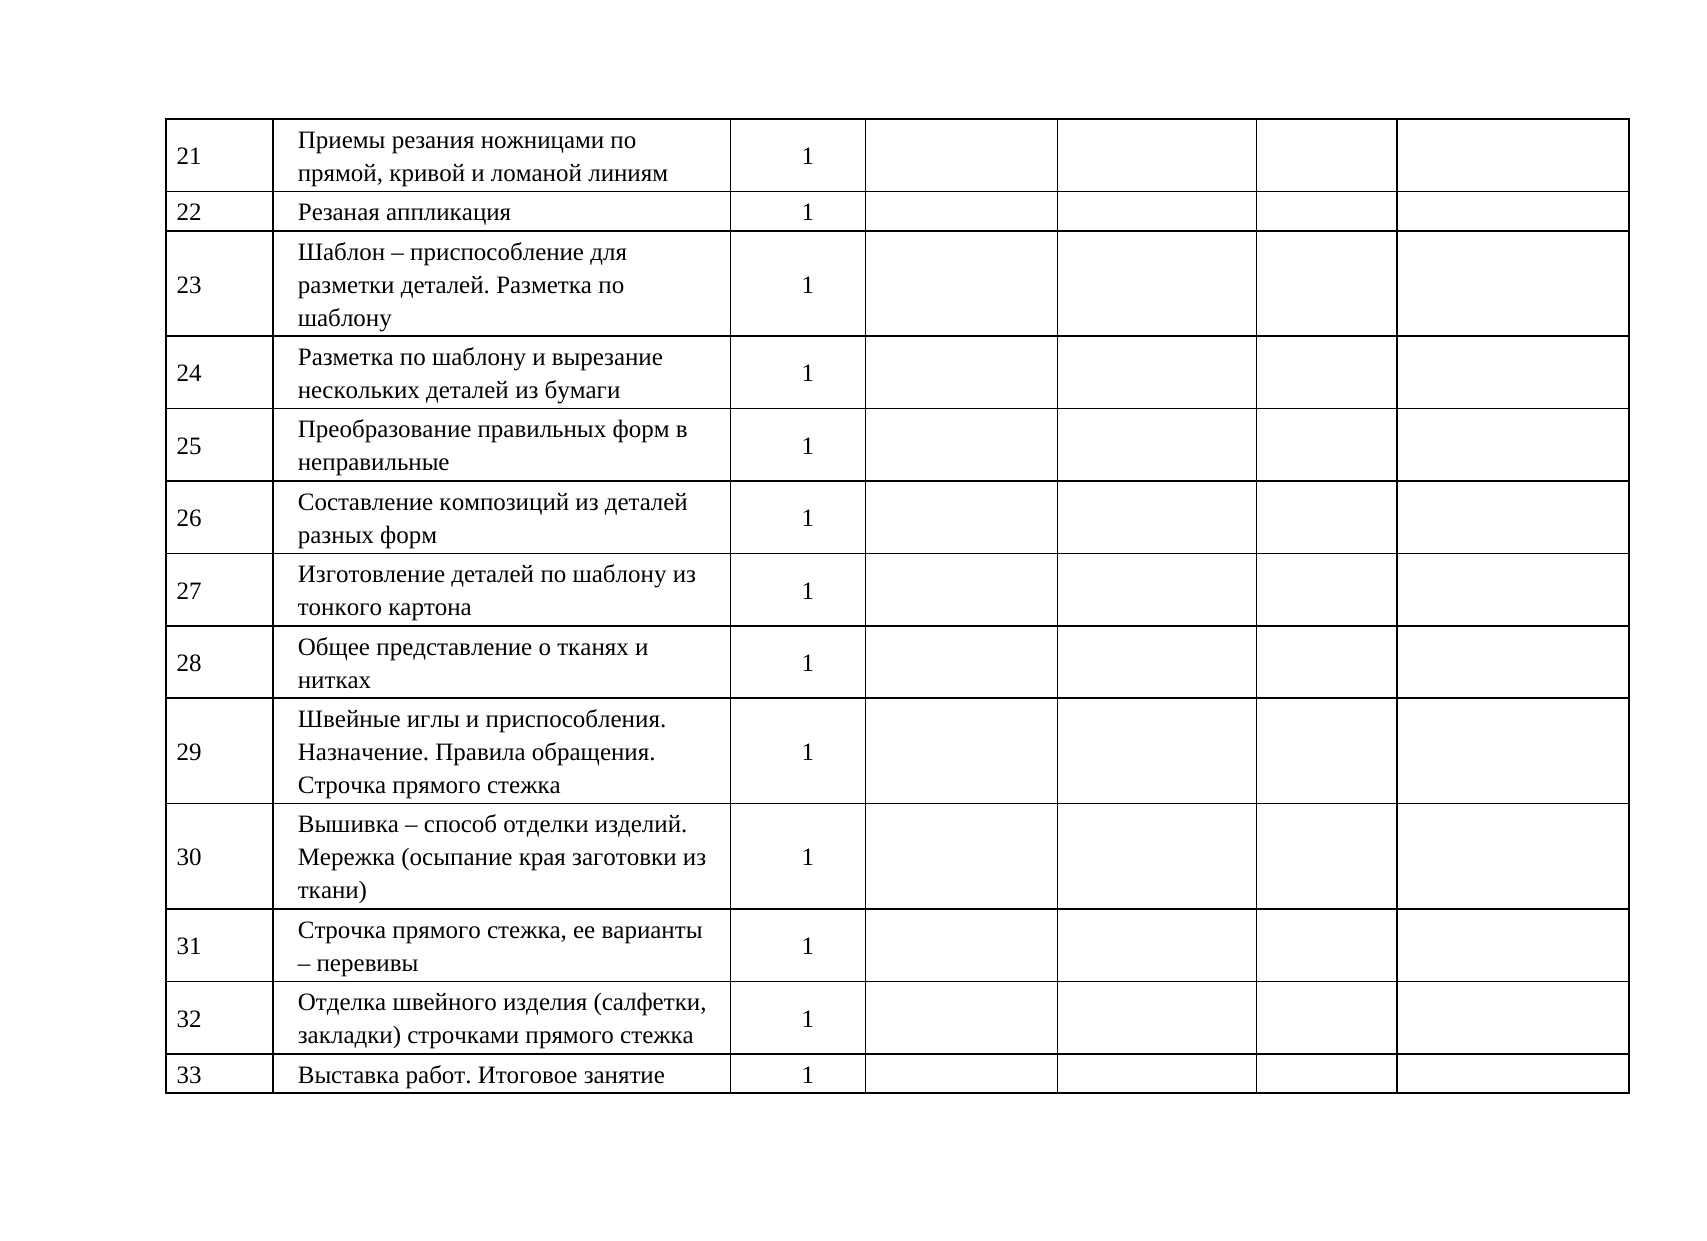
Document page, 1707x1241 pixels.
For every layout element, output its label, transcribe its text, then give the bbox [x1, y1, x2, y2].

table_cell 1 [731, 554, 865, 625]
table_cell [1257, 409, 1396, 480]
table_cell [1398, 409, 1628, 480]
table_cell [1257, 232, 1396, 335]
table_cell [866, 910, 1057, 981]
table_cell [1058, 627, 1256, 697]
table_cell 1 [731, 699, 865, 803]
table_cell [1257, 482, 1396, 552]
table_cell 21 [167, 120, 272, 191]
table_cell [866, 192, 1057, 230]
table_cell Изготовление деталей по шаблону из тонкого картона [274, 554, 730, 625]
table_cell [866, 804, 1057, 908]
table_cell 1 [731, 232, 865, 335]
table_cell [1398, 337, 1628, 408]
table_cell [1398, 804, 1628, 908]
table_cell [1398, 910, 1628, 981]
table_cell [1257, 627, 1396, 697]
table_cell Вышивка – способ отделки изделий. Мережка (осыпание края заготовки из ткани) [274, 804, 730, 908]
table_cell [1058, 120, 1256, 191]
table_cell 30 [167, 804, 272, 908]
table_cell 27 [167, 554, 272, 625]
table_cell [1398, 699, 1628, 803]
table_cell [866, 982, 1057, 1053]
table_cell Швейные иглы и приспособления. Назначение. Правила обращения. Строчка прямого стежка [274, 699, 730, 803]
table_cell 1 [731, 982, 865, 1053]
table_cell [1398, 1055, 1628, 1092]
table_cell 1 [731, 482, 865, 552]
table_cell Выставка работ. Итоговое занятие [274, 1055, 730, 1092]
table_cell 1 [731, 337, 865, 408]
table_cell [866, 699, 1057, 803]
table_cell 1 [731, 910, 865, 981]
table_cell 1 [731, 1055, 865, 1092]
table_cell Составление композиций из деталей разных форм [274, 482, 730, 552]
table_cell 24 [167, 337, 272, 408]
table_cell [1257, 554, 1396, 625]
table_cell 1 [731, 192, 865, 230]
table_cell [1058, 804, 1256, 908]
table_cell [866, 120, 1057, 191]
table_cell [1058, 232, 1256, 335]
table_cell [1257, 910, 1396, 981]
table_cell [1058, 482, 1256, 552]
table_cell [1257, 699, 1396, 803]
table_cell Резаная аппликация [274, 192, 730, 230]
table_cell 29 [167, 699, 272, 803]
table_cell [1398, 482, 1628, 552]
table_cell Преобразование правильных форм в неправильные [274, 409, 730, 480]
table_cell 1 [731, 804, 865, 908]
table_cell 23 [167, 232, 272, 335]
table_cell [1058, 409, 1256, 480]
table_cell Шаблон – приспособление для разметки деталей. Разметка по шаблону [274, 232, 730, 335]
table_cell 32 [167, 982, 272, 1053]
table_cell [1398, 192, 1628, 230]
table_cell [1257, 982, 1396, 1053]
table_cell Разметка по шаблону и вырезание нескольких деталей из бумаги [274, 337, 730, 408]
table_cell [1257, 337, 1396, 408]
table_cell 22 [167, 192, 272, 230]
table_cell Строчка прямого стежка, ее варианты – перевивы [274, 910, 730, 981]
table_cell Приемы резания ножницами по прямой, кривой и ломаной линиям [274, 120, 730, 191]
table_cell [1257, 192, 1396, 230]
table_cell [1257, 1055, 1396, 1092]
table_cell [1058, 554, 1256, 625]
table_cell [1398, 120, 1628, 191]
table_cell [1398, 627, 1628, 697]
table_cell [866, 337, 1057, 408]
table_cell [1058, 1055, 1256, 1092]
table_cell [1058, 337, 1256, 408]
table_cell [1257, 804, 1396, 908]
table_cell [866, 554, 1057, 625]
table_cell 1 [731, 627, 865, 697]
table_cell [1058, 982, 1256, 1053]
table_cell [1058, 910, 1256, 981]
table_cell [1257, 120, 1396, 191]
table_cell [866, 482, 1057, 552]
table_cell 31 [167, 910, 272, 981]
table_cell [866, 232, 1057, 335]
table_cell Отделка швейного изделия (салфетки, закладки) строчками прямого стежка [274, 982, 730, 1053]
table_cell 1 [731, 120, 865, 191]
table_cell [1058, 699, 1256, 803]
table_cell 33 [167, 1055, 272, 1092]
table_cell [1398, 554, 1628, 625]
table_cell [1058, 192, 1256, 230]
table_cell 26 [167, 482, 272, 552]
table_cell [866, 409, 1057, 480]
table_cell [1398, 982, 1628, 1053]
table_cell 28 [167, 627, 272, 697]
table_cell [866, 1055, 1057, 1092]
table_cell [1398, 232, 1628, 335]
table_cell [866, 627, 1057, 697]
table_cell 25 [167, 409, 272, 480]
table_cell 1 [731, 409, 865, 480]
table_cell Общее представление о тканях и нитках [274, 627, 730, 697]
